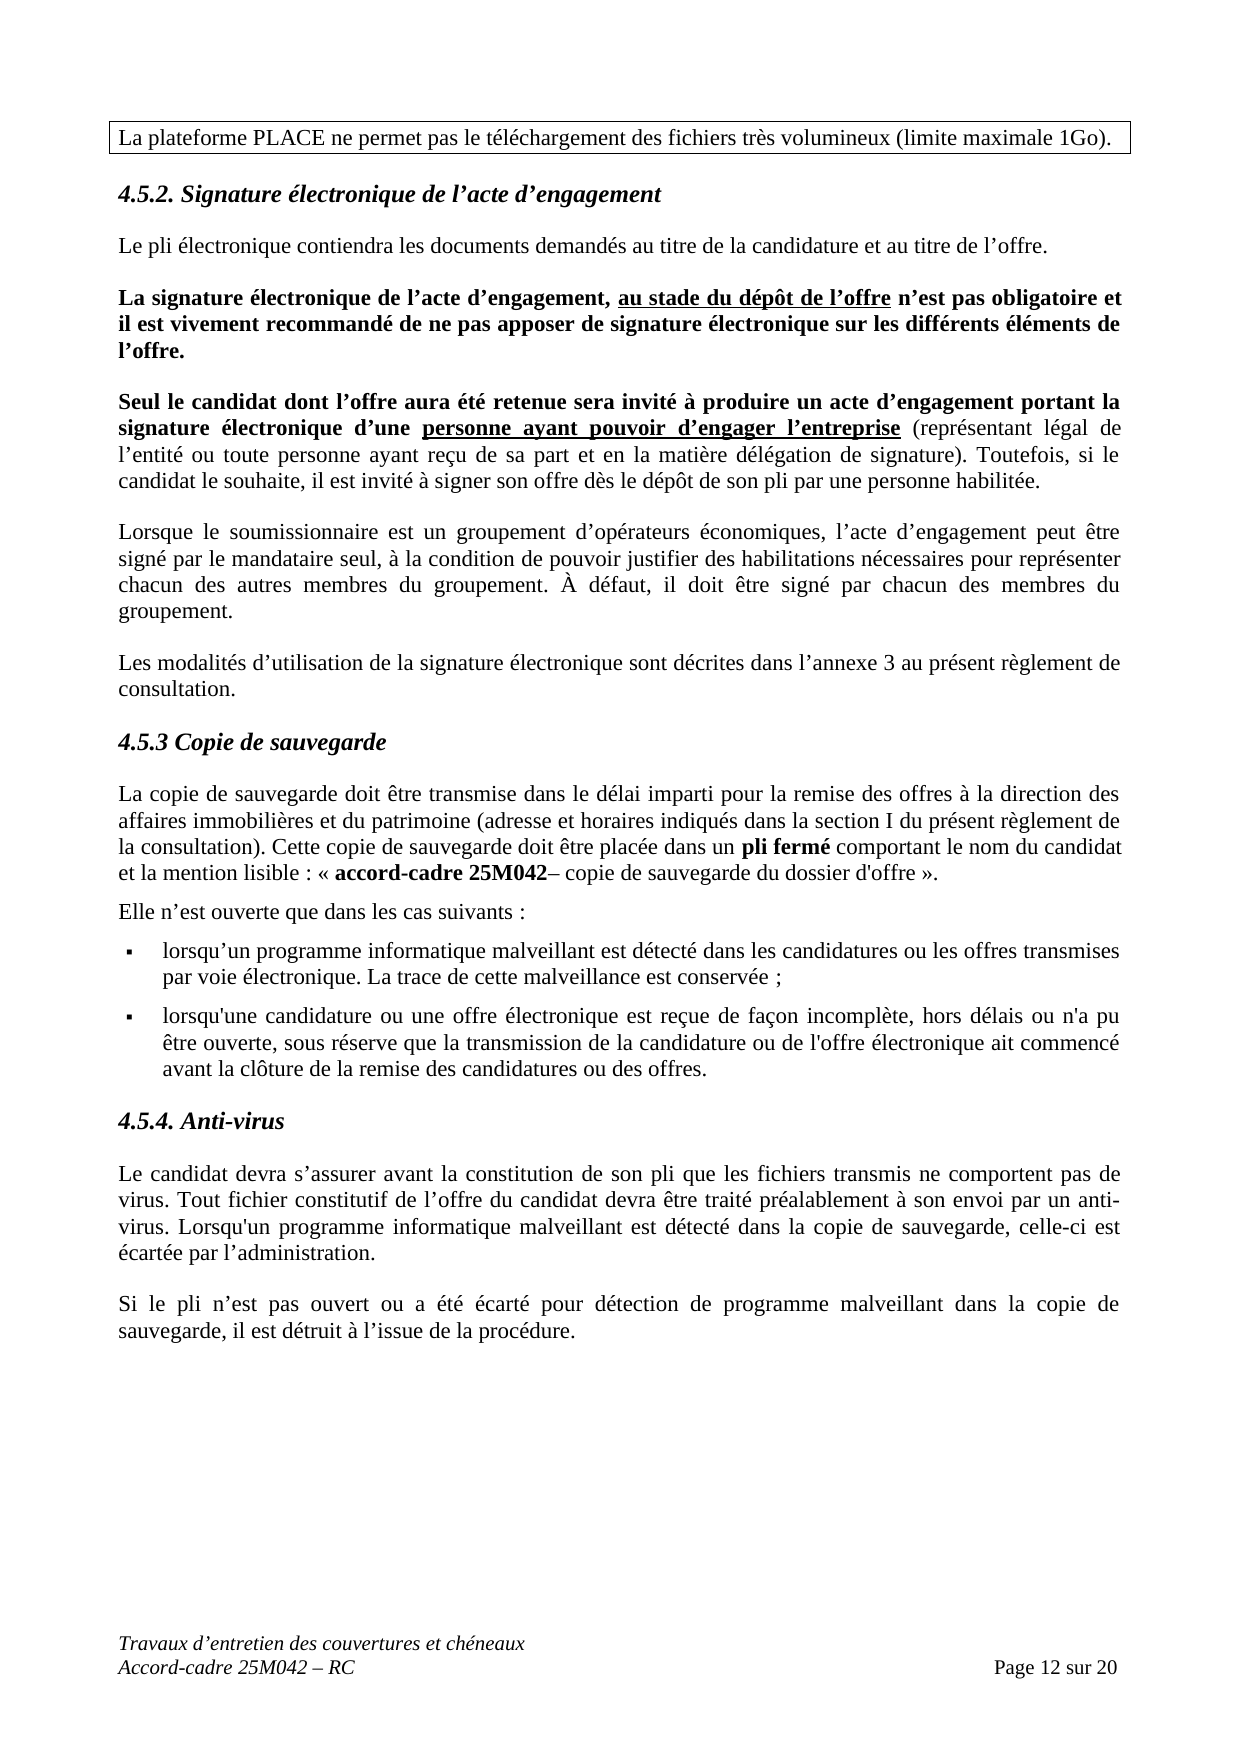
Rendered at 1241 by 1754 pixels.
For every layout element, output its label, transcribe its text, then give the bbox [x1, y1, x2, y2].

subtitle 4.5.4. Anti-virus [118, 1106, 1122, 1135]
text Le pli électronique contiendra les documents demandés au titre de la candidature et au titre de l’offre. [118, 233, 1122, 259]
text Lorsque le soumissionnaire est un groupement d’opérateurs économiques, l’acte d’engagement peut être signé par le mandataire seul, à la condition de pouvoir justifier des habilitations nécessaires pour représenter chacun des autres membres du groupement. À défaut, il doit être signé par chacun des membres du groupement. [118, 518, 1122, 624]
text Seul le candidat dont l’offre aura été retenue sera invité à produire un acte d’engagement portant la signature électronique d’une personne ayant pouvoir d’engager l’entreprise (représentant légal de l’entité ou toute personne ayant reçu de sa part et en la matière délégation de signature). Toutefois, si le candidat le souhaite, il est invité à signer son offre dès le dépôt de son pli par une personne habilitée. [118, 388, 1122, 493]
text La plateforme PLACE ne permet pas le téléchargement des fichiers très volumineux (limite maximale 1Go). [110, 122, 1130, 153]
list lorsqu'une candidature ou une offre électronique est reçue de façon incomplète, hors délais ou n'a pu être ouverte, sous réserve que la transmission de la candidature ou de l'offre électronique ait commencé avant la clôture de la remise des candidatures ou des offres. [125, 1002, 1122, 1081]
subtitle 4.5.3 Copie de sauvegarde [118, 727, 1122, 755]
text La copie de sauvegarde doit être transmise dans le délai imparti pour la remise des offres à la direction des affaires immobilières et du patrimoine (adresse et horaires indiqués dans la section I du présent règlement de la consultation). Cette copie de sauvegarde doit être placée dans un pli fermé comportant le nom du candidat et la mention lisible : « accord-cadre 25M042– copie de sauvegarde du dossier d'offre ». [118, 780, 1122, 886]
text Si le pli n’est pas ouvert ou a été écarté pour détection de programme malveillant dans la copie de sauvegarde, il est détruit à l’issue de la procédure. [118, 1291, 1122, 1343]
text Le candidat devra s’assurer avant la constitution de son pli que les fichiers transmis ne comportent pas de virus. Tout fichier constitutif de l’offre du candidat devra être traité préalablement à son envoi par un anti-virus. Lorsqu'un programme informatique malveillant est détecté dans la copie de sauvegarde, celle-ci est écartée par l’administration. [118, 1160, 1122, 1266]
text Elle n’est ouverte que dans les cas suivants : [118, 898, 1122, 924]
subtitle 4.5.2. Signature électronique de l’acte d’engagement [118, 179, 1122, 208]
text Les modalités d’utilisation de la signature électronique sont décrites dans l’annexe 3 au présent règlement de consultation. [118, 649, 1122, 702]
list lorsqu’un programme informatique malveillant est détecté dans les candidatures ou les offres transmises par voie électronique. La trace de cette malveillance est conservée ; [125, 937, 1122, 990]
text La signature électronique de l’acte d’engagement, au stade du dépôt de l’offre n’est pas obligatoire et il est vivement recommandé de ne pas apposer de signature électronique sur les différents éléments de l’offre. [118, 284, 1122, 363]
